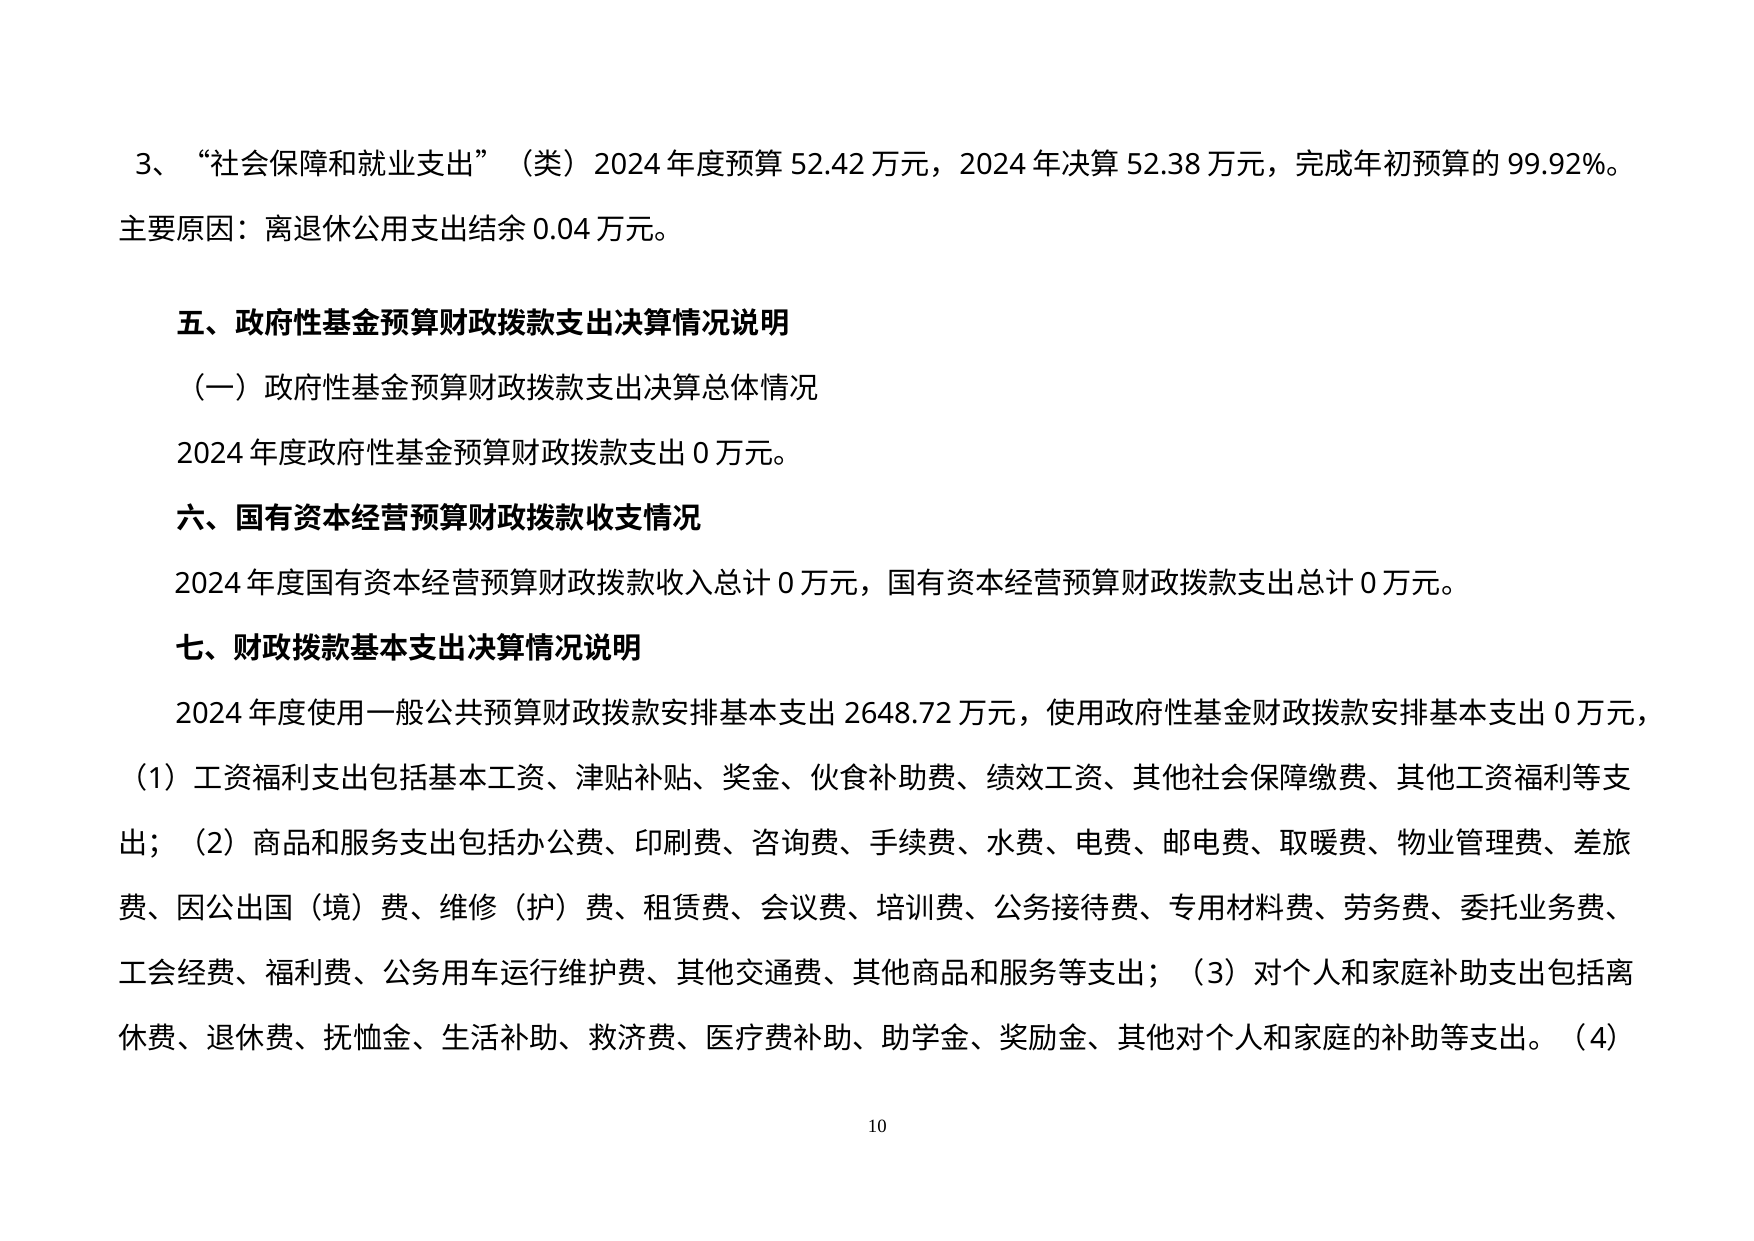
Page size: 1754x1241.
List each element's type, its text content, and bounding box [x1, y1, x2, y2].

subtitle 3、“社会保障和就业支出”（类）2024年度预算52.42万元，2024年决算52.38万元，完成年初预算的99.92%。主要原因：离退休公用支出结余0.04万元。 [118, 129, 1636, 259]
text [118, 678, 1636, 1068]
text 五、政府性基金预算财政拨款支出决算情况说明 [118, 288, 1636, 353]
text 六、国有资本经营预算财政拨款收支情况 [118, 483, 1636, 548]
text 2024年度国有资本经营预算财政拨款收入总计0万元，国有资本经营预算财政拨款支出总计0万元。 [118, 548, 1636, 613]
text 七、财政拨款基本支出决算情况说明 [118, 613, 1636, 678]
text （一）政府性基金预算财政拨款支出决算总体情况 [118, 353, 1636, 418]
text 2024年度政府性基金预算财政拨款支出0万元。 [118, 418, 1636, 483]
